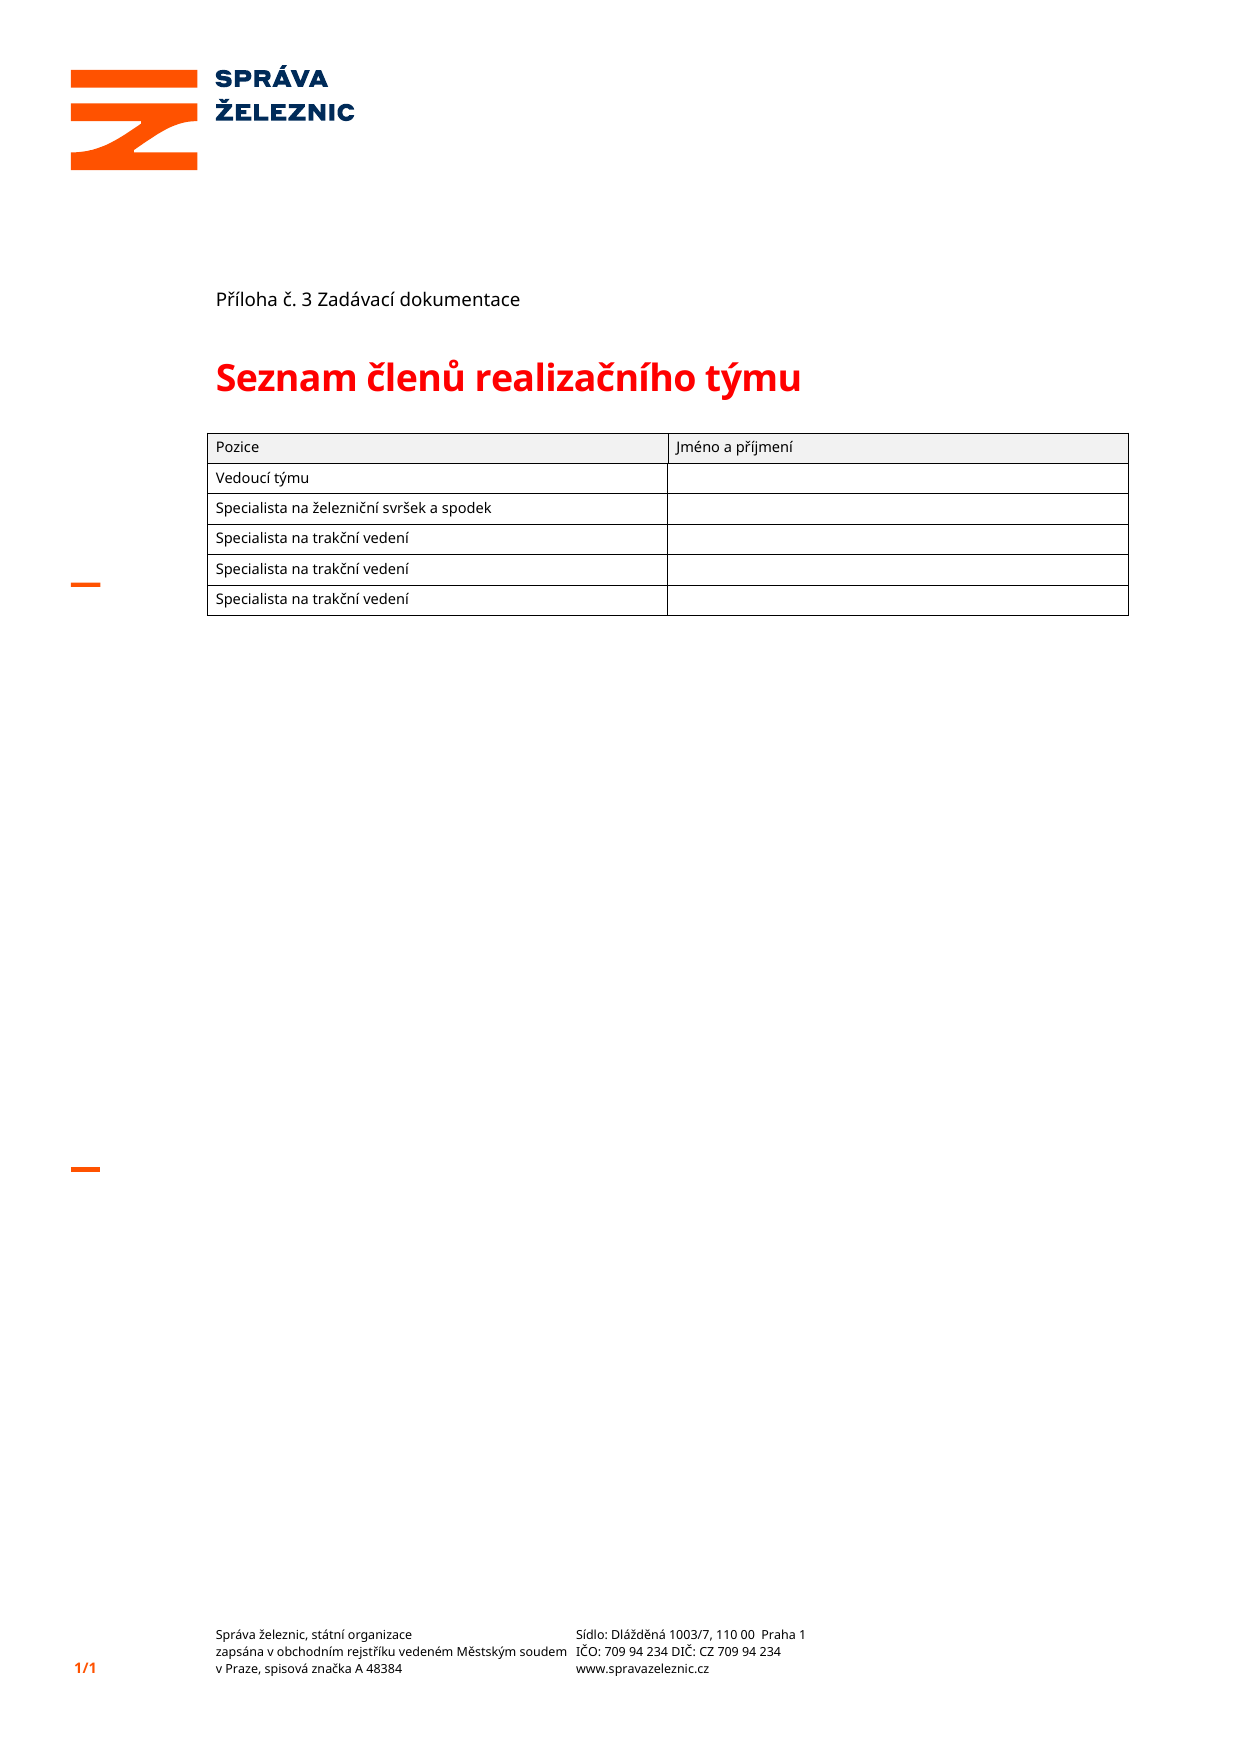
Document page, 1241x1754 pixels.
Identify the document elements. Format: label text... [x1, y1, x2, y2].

table_cell Specialista na trakční vedení [208, 555, 667, 584]
table_cell [668, 494, 1128, 524]
table_header Pozice [208, 434, 668, 463]
table_cell [668, 525, 1128, 554]
table_cell Vedoucí týmu [208, 464, 667, 493]
table_cell Specialista na trakční vedení [208, 586, 667, 615]
table_cell [668, 464, 1128, 493]
table_cell [668, 586, 1128, 615]
table_cell [668, 555, 1128, 584]
text Příloha č. 3 Zadávací dokumentace [216, 286, 1122, 311]
text Seznam členů realizačního týmu [216, 351, 1122, 402]
table_header Jméno a příjmení [669, 434, 1128, 463]
table_cell Specialista na železniční svršek a spodek [208, 494, 667, 524]
table_cell Specialista na trakční vedení [208, 525, 667, 554]
